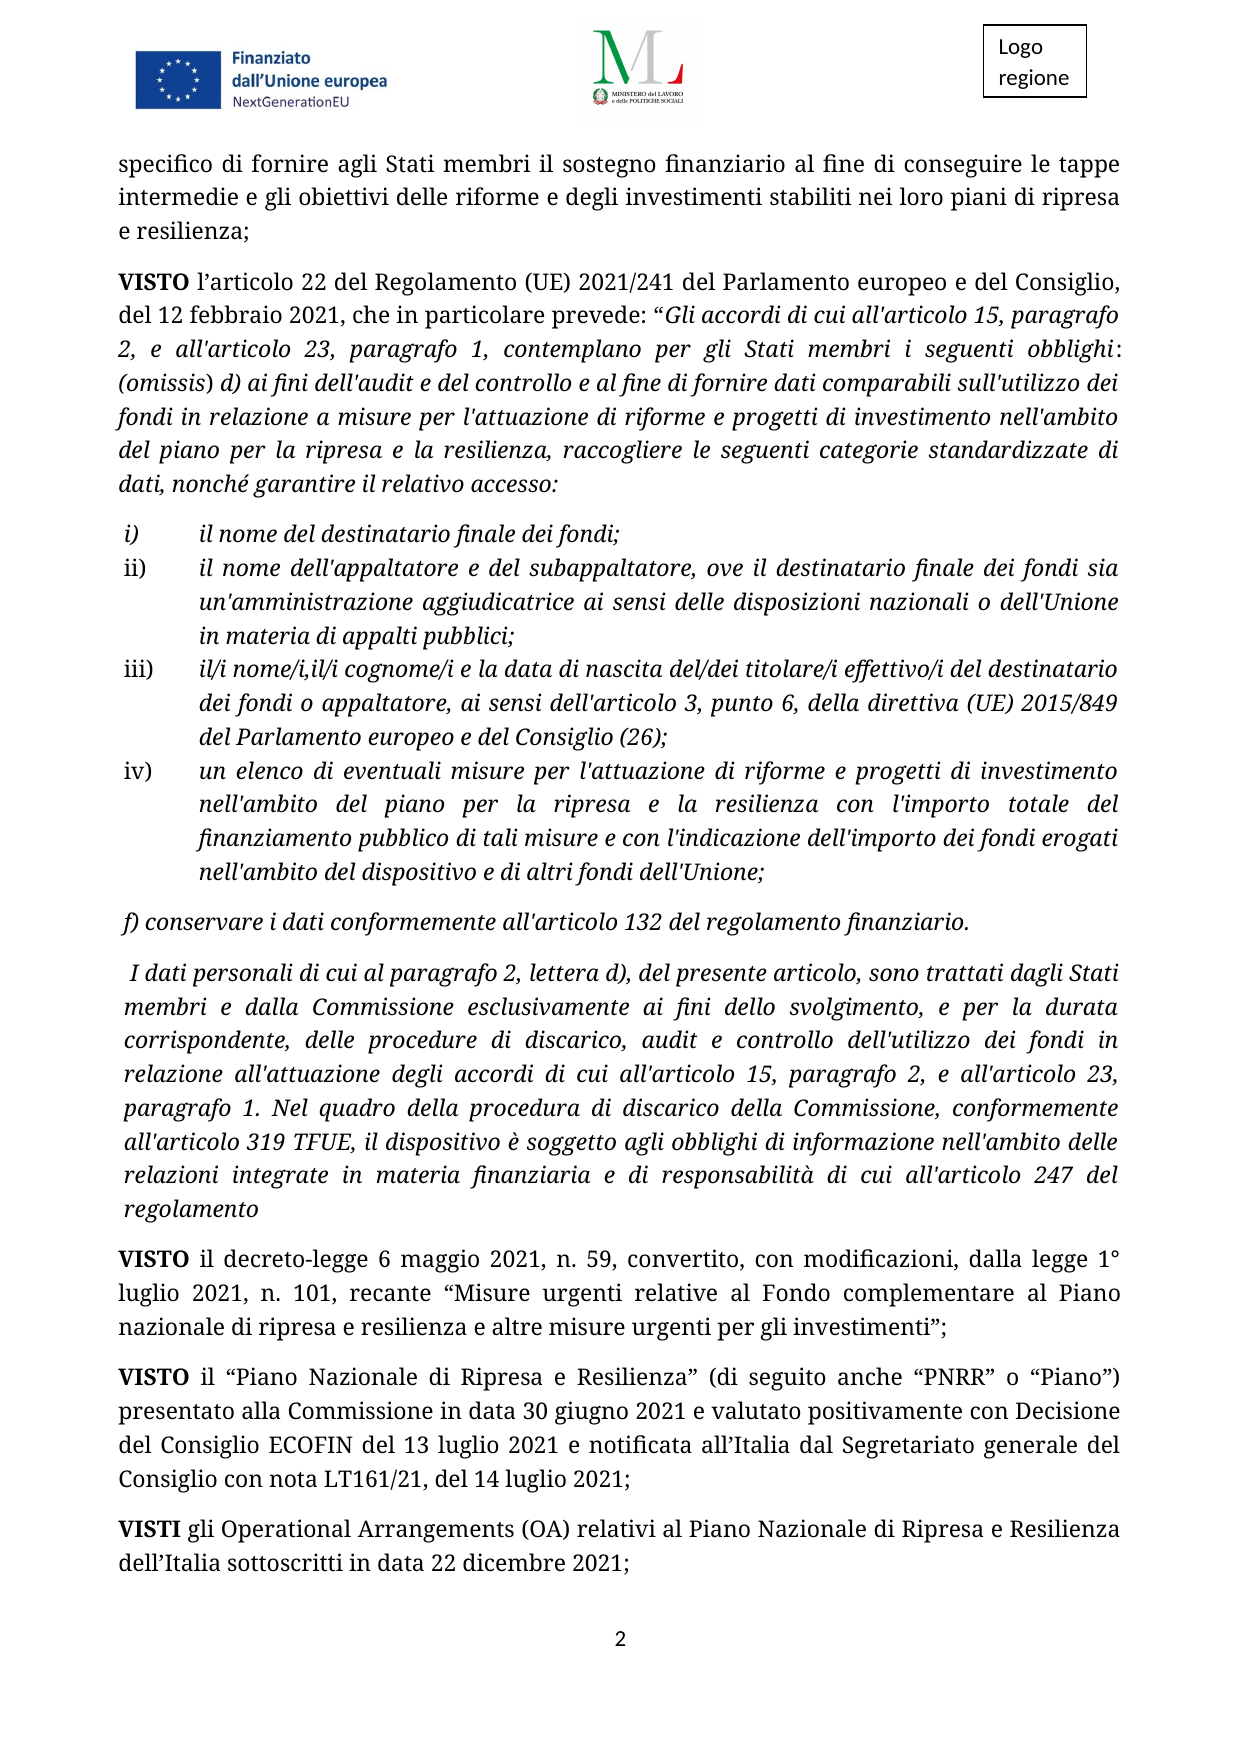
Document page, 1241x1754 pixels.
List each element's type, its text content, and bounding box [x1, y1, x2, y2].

list il nome dell'appaltatore e del subappaltatore, ove il destinatario finale dei fondi sia un'amministrazione aggiudicatrice ai sensi delle disposizioni nazionali o dell'Unione in materia di appalti pubblici; [124, 552, 1122, 651]
text VISTI gli Operational Arrangements (OA) relativi al Piano Nazionale di Ripresa e Resilienza dell’Italia sottoscritti in data 22 dicembre 2021; [118, 1513, 1122, 1578]
list il nome del destinatario finale dei fondi; [124, 518, 1122, 550]
list un elenco di eventuali misure per l'attuazione di riforme e progetti di investimento nell'ambito del piano per la ripresa e la resilienza con l'importo totale del finanziamento pubblico di tali misure e con l'indicazione dell'importo dei fondi erogati nell'ambito del dispositivo e di altri fondi dell'Unione; [124, 755, 1122, 887]
picture [134, 44, 394, 111]
text f) conservare i dati conformemente all'articolo 132 del regolamento finanziario. [124, 906, 1122, 938]
picture [577, 20, 702, 125]
text VISTO l’articolo 22 del Regolamento (UE) 2021/241 del Parlamento europeo e del Consiglio, del 12 febbraio 2021, che in particolare prevede: “Gli accordi di cui all'articolo 15, paragrafo 2, e all'articolo 23, paragrafo 1, contemplano per gli Stati membri i seguenti obblighi: (omissis) d) ai fini dell'audit e del controllo e al fine di fornire dati comparabili sull'utilizzo dei fondi in relazione a misure per l'attuazione di riforme e progetti di investimento nell'ambito del piano per la ripresa e la resilienza, raccogliere le seguenti categorie standardizzate di dati, nonché garantire il relativo accesso: [118, 266, 1122, 499]
text I dati personali di cui al paragrafo 2, lettera d), del presente articolo, sono trattati dagli Stati membri e dalla Commissione esclusivamente ai fini dello svolgimento, e per la durata corrispondente, delle procedure di discarico, audit e controllo dell'utilizzo dei fondi in relazione all'attuazione degli accordi di cui all'articolo 15, paragrafo 2, e all'articolo 23, paragrafo 1. Nel quadro della procedura di discarico della Commissione, conformemente all'articolo 319 TFUE, il dispositivo è soggetto agli obblighi di informazione nell'ambito delle relazioni integrate in materia finanziaria e di responsabilità di cui all'articolo 247 del regolamento [124, 957, 1122, 1224]
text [118, 148, 1122, 246]
text VISTO il “Piano Nazionale di Ripresa e Resilienza” (di seguito anche “PNRR” o “Piano”) presentato alla Commissione in data 30 giugno 2021 e valutato positivamente con Decisione del Consiglio ECOFIN del 13 luglio 2021 e notificata all’Italia dal Segretariato generale del Consiglio con nota LT161/21, del 14 luglio 2021; [118, 1361, 1122, 1494]
text VISTO il decreto-legge 6 maggio 2021, n. 59, convertito, con modificazioni, dalla legge 1° luglio 2021, n. 101, recante “Misure urgenti relative al Fondo complementare al Piano nazionale di ripresa e resilienza e altre misure urgenti per gli investimenti”; [118, 1243, 1122, 1342]
list il/i nome/i,il/i cognome/i e la data di nascita del/dei titolare/i effettivo/i del destinatario dei fondi o appaltatore, ai sensi dell'articolo 3, punto 6, della direttiva (UE) 2015/849 del Parlamento europeo e del Consiglio (26); [124, 653, 1122, 752]
